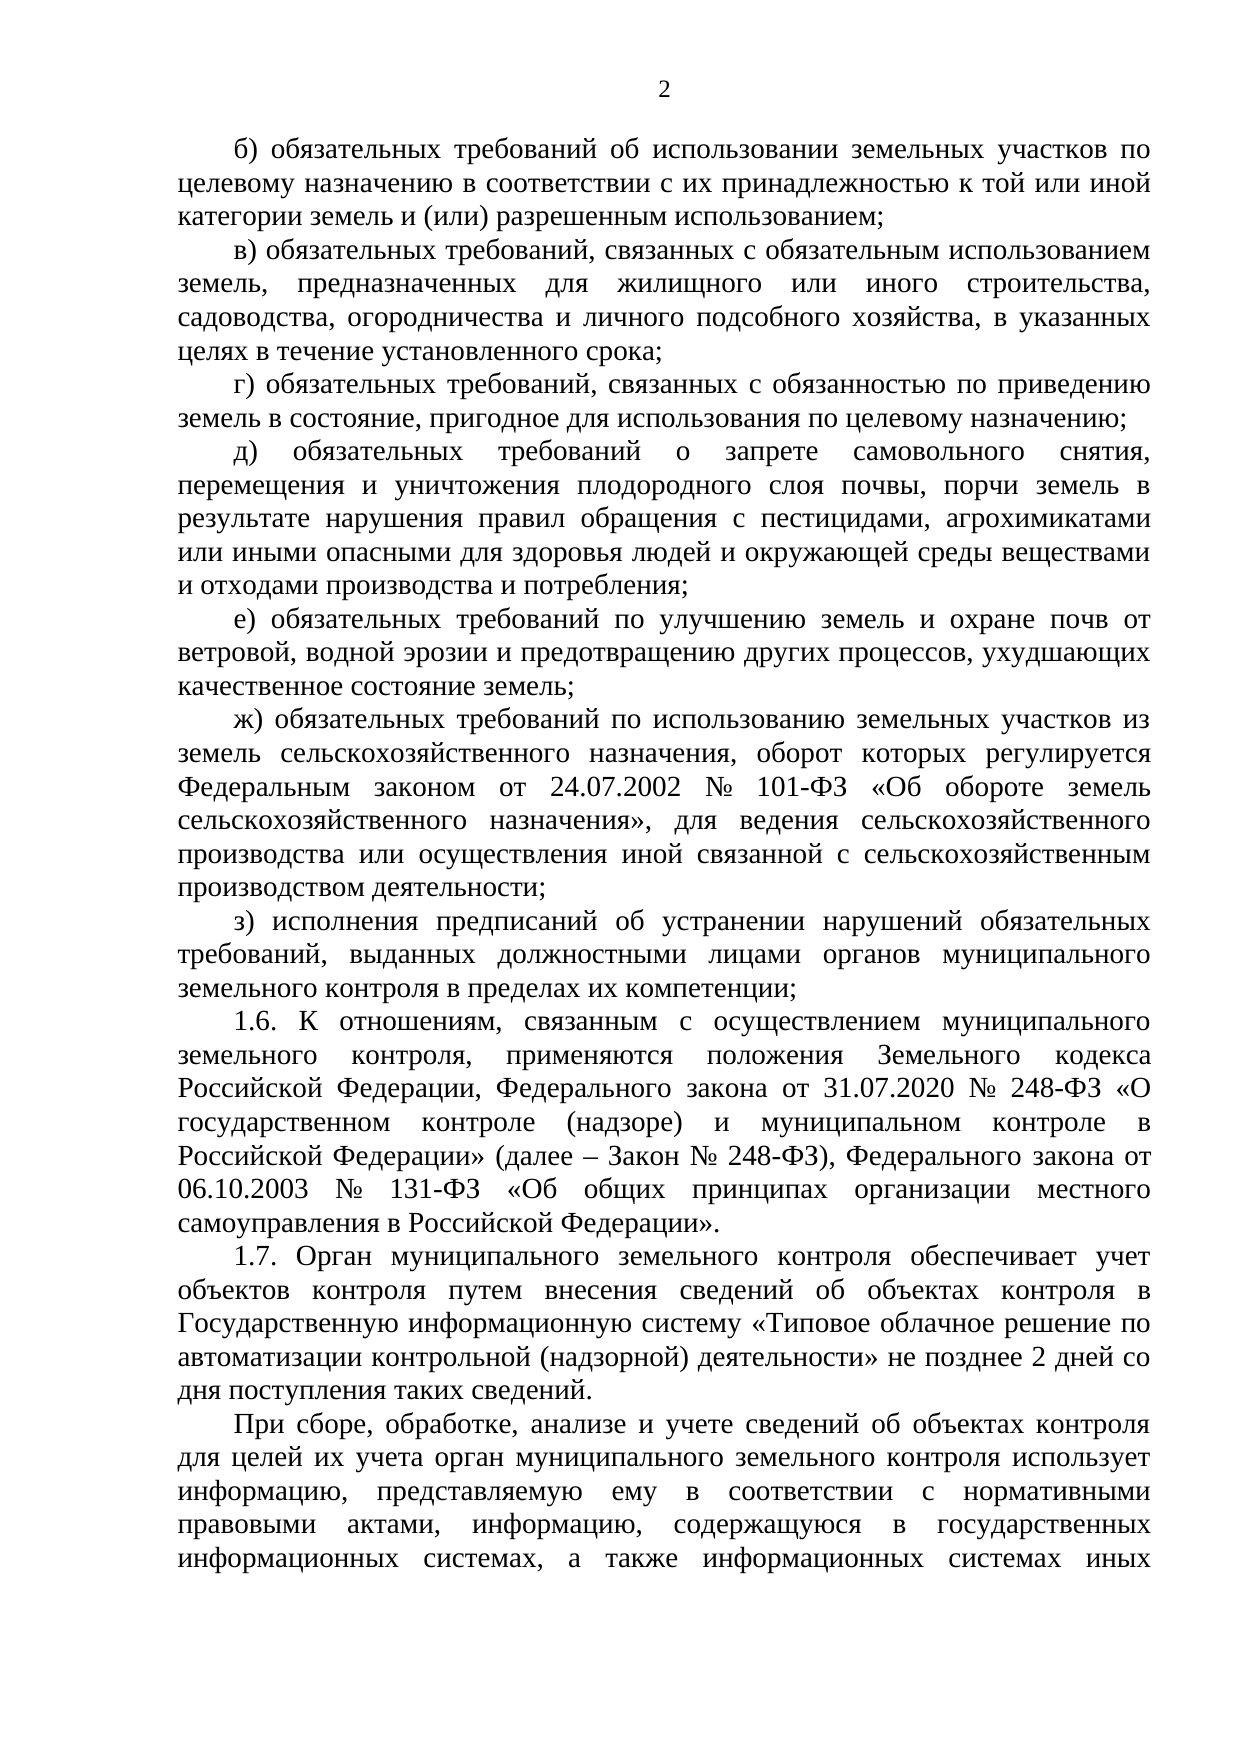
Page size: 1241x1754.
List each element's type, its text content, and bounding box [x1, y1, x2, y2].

text д) обязательных требований о запрете самовольного снятия, перемещения и уничтожения плодородного слоя почвы, порчи земель в результате нарушения правил обращения с пестицидами, агрохимикатами или иными опасными для здоровья людей и окружающей среды веществами и отходами производства и потребления; [177, 433, 1152, 601]
text е) обязательных требований по улучшению земель и охране почв от ветровой, водной эрозии и предотвращению других процессов, ухудшающих качественное состояние земель; [177, 601, 1152, 702]
text 1.6. К отношениям, связанным с осуществлением муниципального земельного контроля, применяются положения Земельного кодекса Российской Федерации, Федерального закона от 31.07.2020 № 248-ФЗ «О государственном контроле (надзоре) и муниципальном контроле в Российской Федерации» (далее – Закон № 248-ФЗ), Федерального закона от 06.10.2003 № 131-ФЗ «Об общих принципах организации местного самоуправления в Российской Федерации». [177, 1003, 1152, 1238]
text ж) обязательных требований по использованию земельных участков из земель сельскохозяйственного назначения, оборот которых регулируется Федеральным законом от 24.07.2002 № 101-ФЗ «Об обороте земель сельскохозяйственного назначения», для ведения сельскохозяйственного производства или осуществления иной связанной с сельскохозяйственным производством деятельности; [177, 702, 1152, 903]
text б) обязательных требований об использовании земельных участков по целевому назначению в соответствии с их принадлежностью к той или иной категории земель и (или) разрешенным использованием; [177, 131, 1152, 232]
text з) исполнения предписаний об устранении нарушений обязательных требований, выданных должностными лицами органов муниципального земельного контроля в пределах их компетенции; [177, 903, 1152, 1003]
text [177, 1406, 1152, 1574]
text г) обязательных требований, связанных с обязанностью по приведению земель в состояние, пригодное для использования по целевому назначению; [177, 366, 1152, 433]
text 1.7. Орган муниципального земельного контроля обеспечивает учет объектов контроля путем внесения сведений об объектах контроля в Государственную информационную систему «Типовое облачное решение по автоматизации контрольной (надзорной) деятельности» не позднее 2 дней со дня поступления таких сведений. [177, 1238, 1152, 1406]
text в) обязательных требований, связанных с обязательным использованием земель, предназначенных для жилищного или иного строительства, садоводства, огородничества и личного подсобного хозяйства, в указанных целях в течение установленного срока; [177, 232, 1152, 366]
